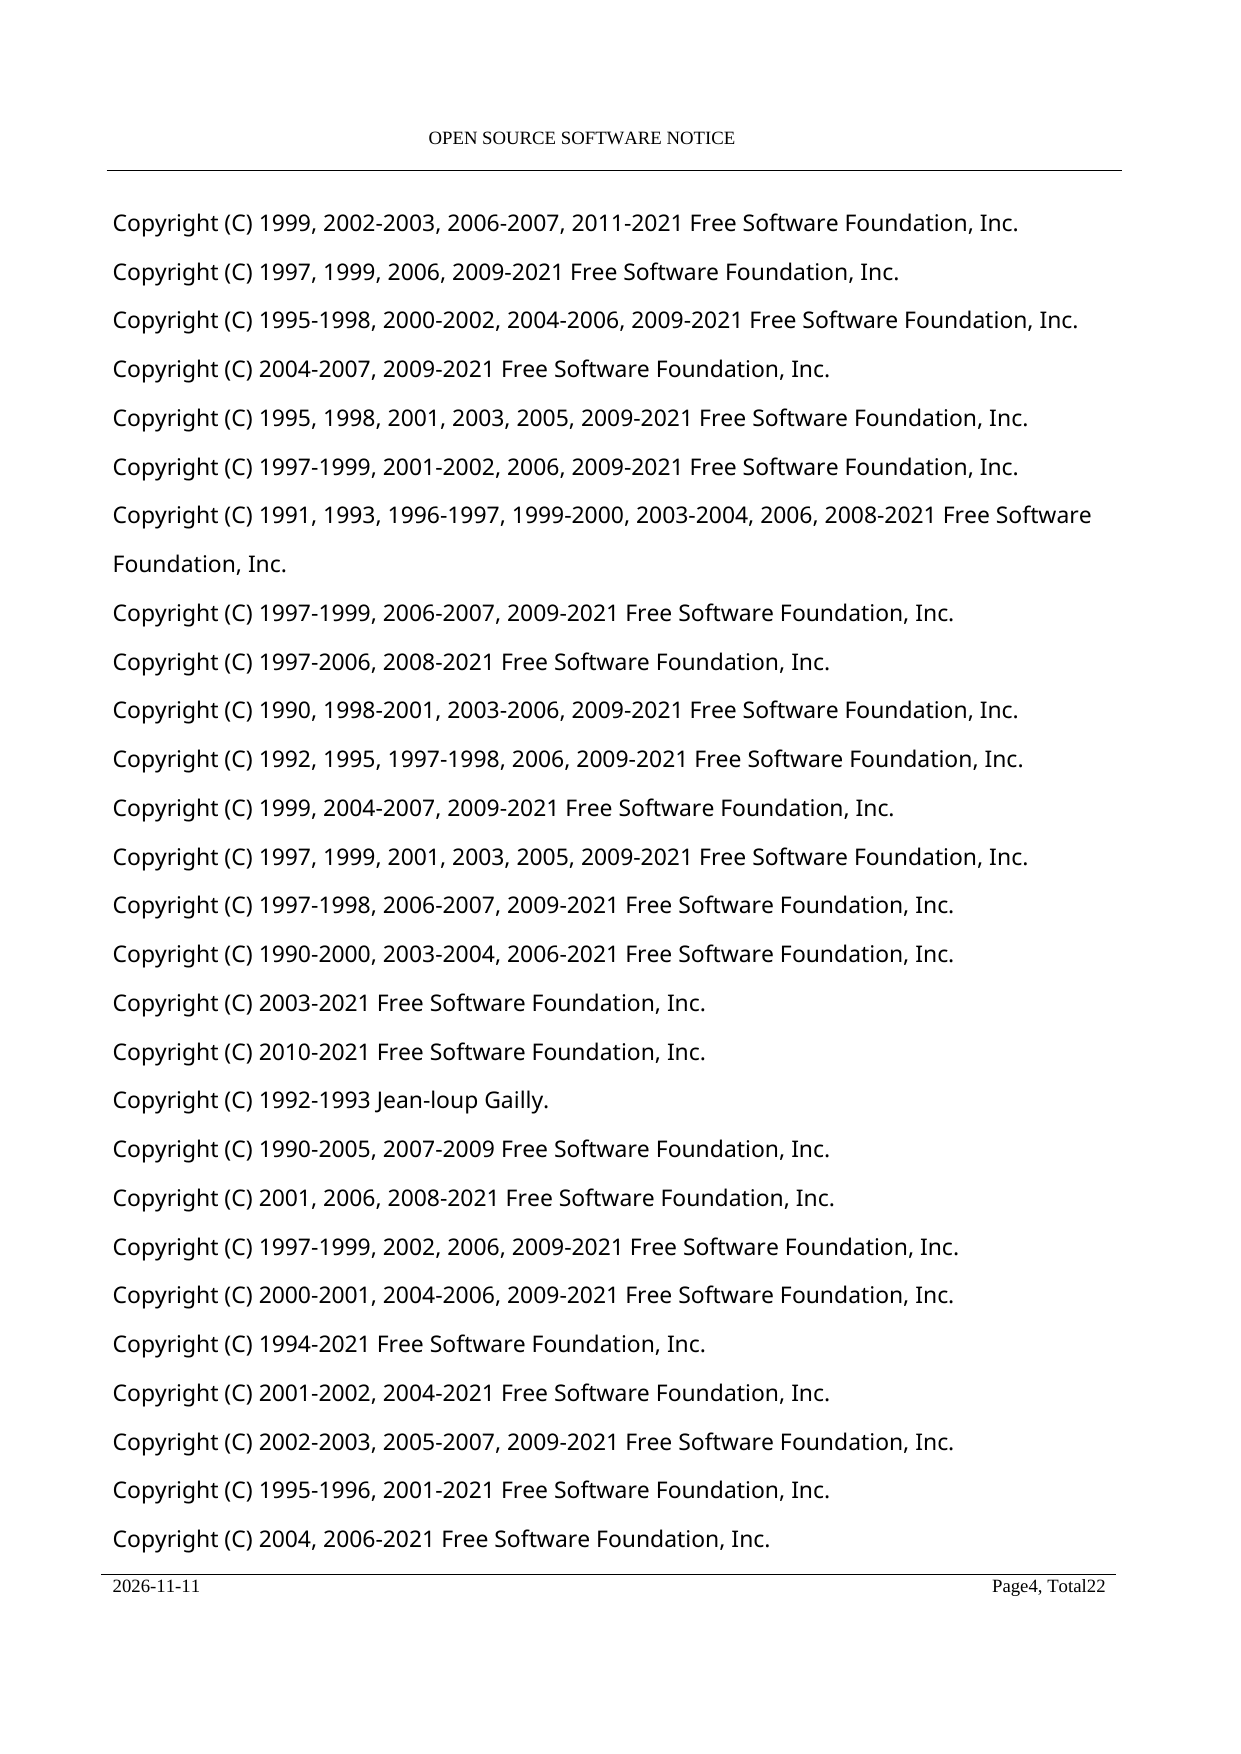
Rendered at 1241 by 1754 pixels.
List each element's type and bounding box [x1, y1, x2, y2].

text [112, 206, 1128, 1555]
